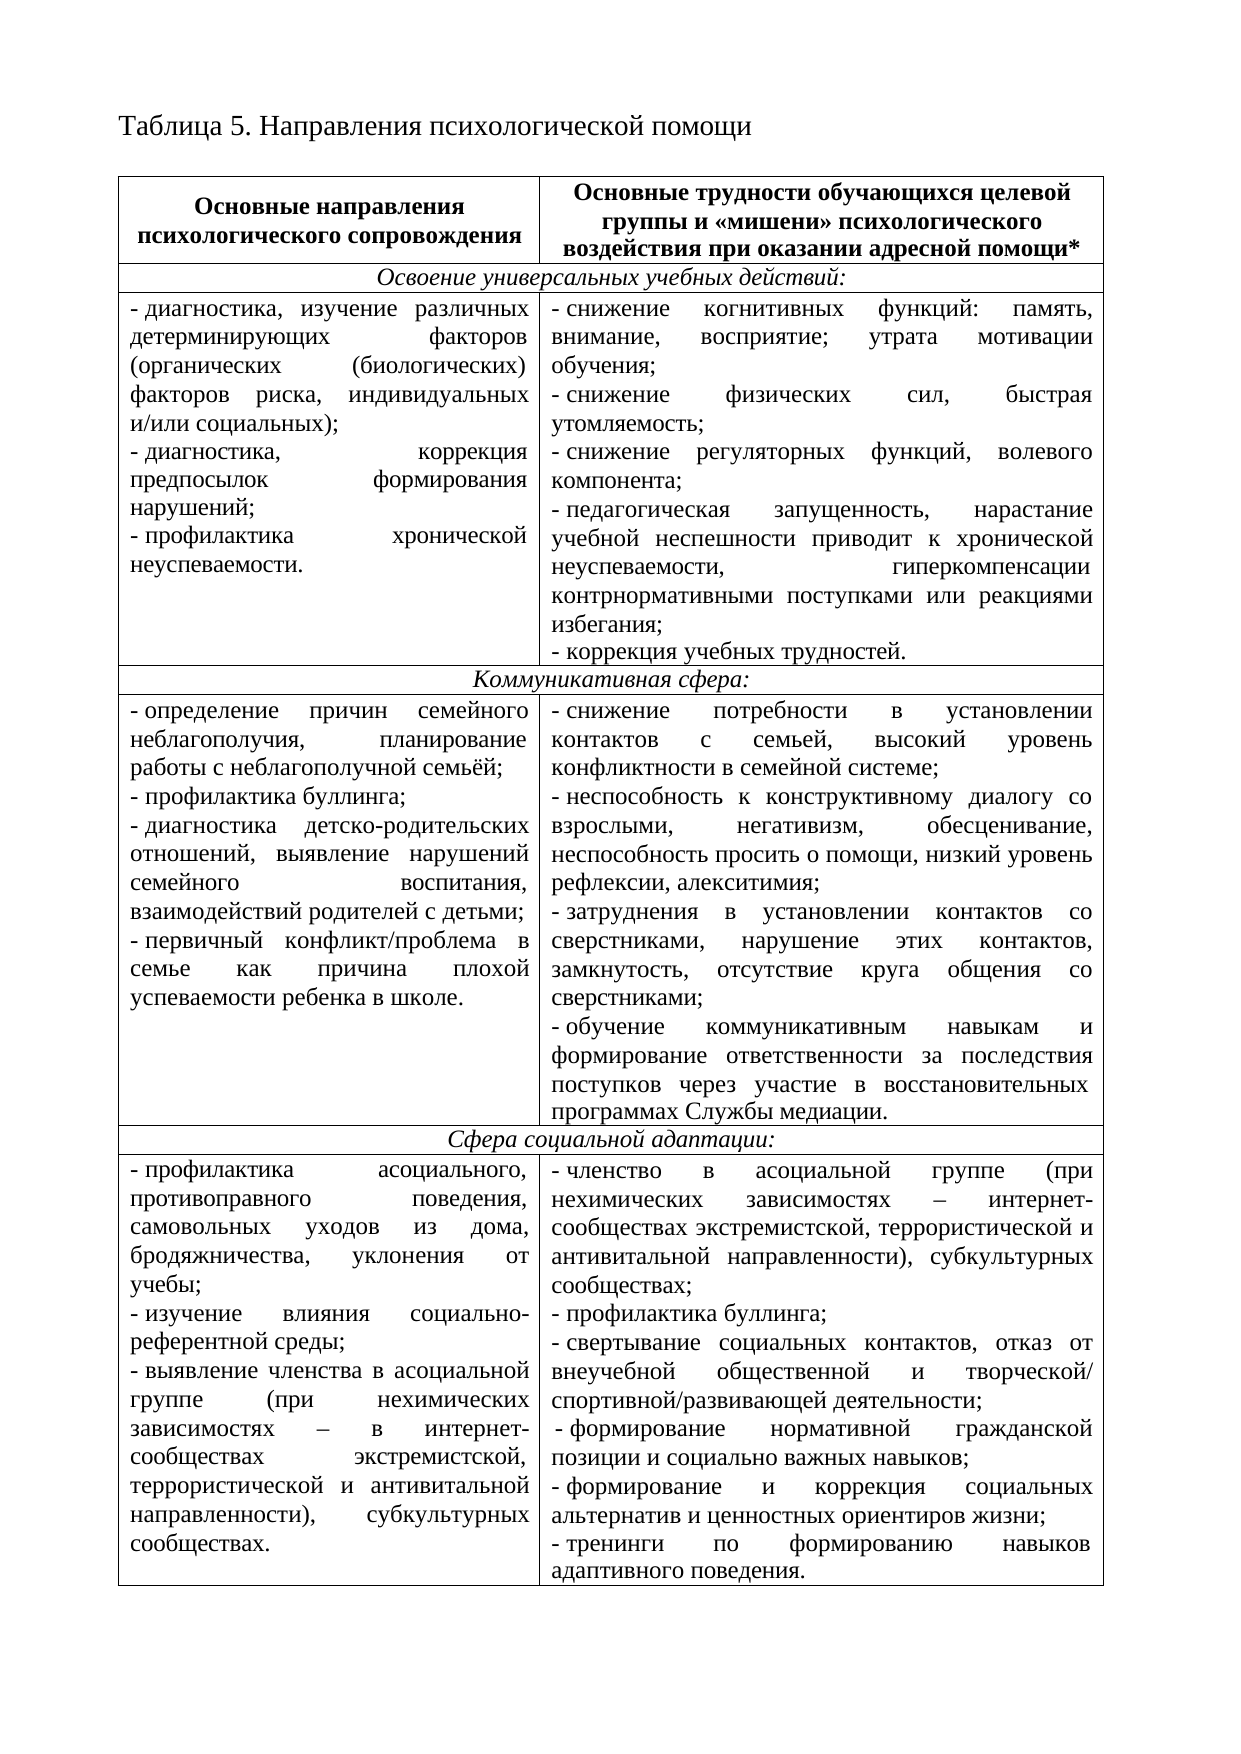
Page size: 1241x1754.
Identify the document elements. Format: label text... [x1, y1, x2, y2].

table_cell диагностика, изучение различных детерминирующих факторов (органических (биологических) факторов риска, индивидуальных и/или социальных); диагностика, коррекция предпосылок формирования нарушений; профилактика хронической неуспеваемости. [119, 293, 539, 665]
table_header Основные трудности обучающихся целевой группы и «мишени» психологического воздействия при оказании адресной помощи* [540, 177, 1103, 263]
table_cell Освоение универсальных учебных действий: [119, 264, 1103, 292]
text Таблица 5. Направления психологической помощи [118, 108, 1137, 142]
table_cell определение причин семейного неблагополучия, планирование работы с неблагополучной семьёй; профилактика буллинга; диагностика детско-родительских отношений, выявление нарушений семейного воспитания, взаимодействий родителей с детьми; первичный конфликт/проблема в семье как причина плохой успеваемости ребенка в школе. [119, 695, 539, 1125]
table_cell Коммуникативная сфера: [119, 666, 1103, 694]
table_header Основные направления психологического сопровождения [119, 177, 539, 263]
table_cell профилактика асоциального, противоправного поведения, самовольных уходов из дома, бродяжничества, уклонения от учебы; изучение влияния социально- референтной среды; выявление членства в асоциальной группе (при нехимических зависимостях – в интернет- сообществах экстремистской, террористической и антивитальной направленности), субкультурных сообществах. [119, 1155, 539, 1585]
table_cell членство в асоциальной группе (при нехимических зависимостях – интернет- сообществах экстремистской, террористической и антивитальной направленности), субкультурных сообществах; профилактика буллинга; свертывание социальных контактов, отказ от внеучебной общественной и творческой/ спортивной/развивающей деятельности; формирование нормативной гражданской позиции и социально важных навыков; формирование и коррекция социальных альтернатив и ценностных ориентиров жизни; тренинги по формированию навыков адаптивного поведения. [540, 1155, 1103, 1585]
table_cell Сфера социальной адаптации: [119, 1126, 1103, 1154]
table_cell снижение когнитивных функций: память, внимание, восприятие; утрата мотивации обучения; снижение физических сил, быстрая утомляемость; снижение регуляторных функций, волевого компонента; педагогическая запущенность, нарастание учебной неспешности приводит к хронической неуспеваемости, гиперкомпенсации контрнормативными поступками или реакциями избегания; коррекция учебных трудностей. [540, 293, 1103, 665]
table_cell снижение потребности в установлении контактов с семьей, высокий уровень конфликтности в семейной системе; неспособность к конструктивному диалогу со взрослыми, негативизм, обесценивание, неспособность просить о помощи, низкий уровень рефлексии, алекситимия; затруднения в установлении контактов со сверстниками, нарушение этих контактов, замкнутость, отсутствие круга общения со сверстниками; обучение коммуникативным навыкам и формирование ответственности за последствия поступков через участие в восстановительных программах Службы медиации. [540, 695, 1103, 1125]
